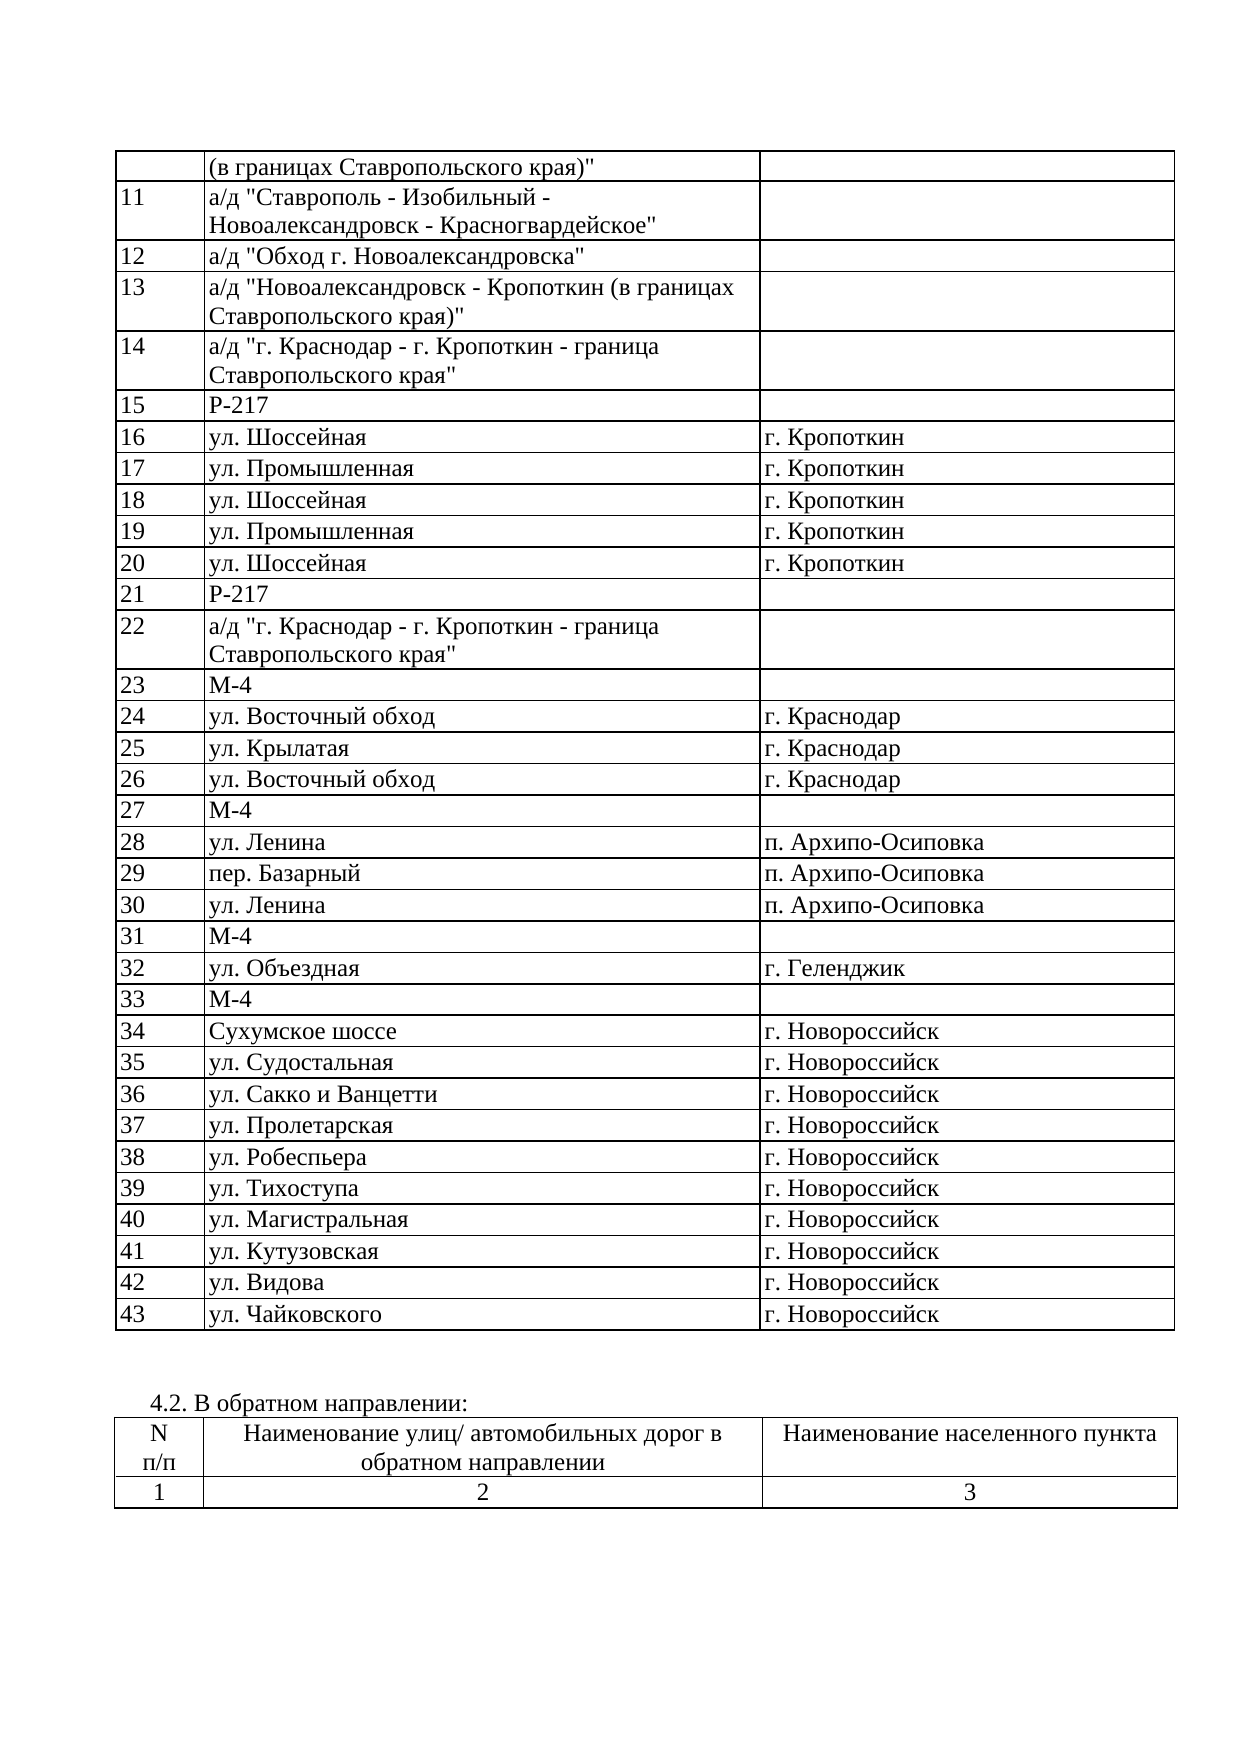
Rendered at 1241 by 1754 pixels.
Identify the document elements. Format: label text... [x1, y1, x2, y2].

table_cell 25 [117, 733, 204, 763]
table_cell 20 [117, 548, 204, 578]
table_cell г. Краснодар [761, 764, 1174, 794]
table_cell 27 [117, 796, 204, 826]
table_cell г. Новороссийск [761, 1016, 1174, 1046]
table_cell М-4 [205, 796, 759, 826]
table_cell 14 [117, 332, 204, 389]
table_cell ул. Шоссейная [205, 548, 759, 578]
table_cell 10 [117, 152, 204, 180]
table_cell г. Краснодар [761, 701, 1174, 731]
table_cell [761, 579, 1174, 609]
table_cell г. Новороссийск [761, 1236, 1174, 1266]
table_cell г. Кропоткин [761, 453, 1174, 483]
table_cell М-4 [205, 670, 759, 700]
table_cell 30 [117, 890, 204, 920]
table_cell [205, 152, 759, 180]
table_cell ул. Робеспьера [205, 1142, 759, 1172]
table_cell ул. Шоссейная [205, 422, 759, 452]
table_cell г. Новороссийск [761, 1142, 1174, 1172]
table_cell [761, 272, 1174, 330]
table_cell 31 [117, 922, 204, 951]
table_cell [761, 670, 1174, 700]
table_cell [761, 182, 1174, 239]
table_cell а/д "Новоалександровск - Кропоткин (в границах Ставропольского края)" [205, 272, 759, 330]
table_cell 34 [117, 1016, 204, 1046]
table_cell 29 [117, 859, 204, 888]
table_cell 3 [763, 1476, 1177, 1507]
table_cell М-4 [205, 922, 759, 951]
table_cell ул. Кутузовская [205, 1236, 759, 1266]
table_cell ул. Пролетарская [205, 1110, 759, 1140]
table_cell п. Архипо-Осиповка [761, 827, 1174, 857]
table_cell г. Новороссийск [761, 1268, 1174, 1297]
table_cell г. Кропоткин [761, 485, 1174, 515]
table_cell а/д "Обход г. Новоалександровска" [205, 241, 759, 271]
table_cell г. Новороссийск [761, 1173, 1174, 1203]
table_cell ул. Объездная [205, 953, 759, 983]
table_cell а/д "г. Краснодар - г. Кропоткин - граница Ставропольского края" [205, 332, 759, 389]
table_cell ул. Видова [205, 1268, 759, 1297]
table_cell ул. Восточный обход [205, 701, 759, 731]
table_cell ул. Восточный обход [205, 764, 759, 794]
table_cell ул. Магистральная [205, 1205, 759, 1234]
table_header Наименование населенного пункта [763, 1418, 1177, 1476]
table_cell а/д "г. Краснодар - г. Кропоткин - граница Ставропольского края" [205, 611, 759, 668]
table_cell г. Кропоткин [761, 548, 1174, 578]
table_cell 32 [117, 953, 204, 983]
text 4.2. В обратном направлении: [150, 1388, 1090, 1417]
table_cell а/д "Ставрополь - Изобильный - Новоалександровск - Красногвардейское" [205, 182, 759, 239]
table_cell п. Архипо-Осиповка [761, 890, 1174, 920]
table_cell [761, 796, 1174, 826]
table_cell 43 [117, 1299, 204, 1329]
table_cell г. Новороссийск [761, 1205, 1174, 1234]
table_cell 41 [117, 1236, 204, 1266]
table_cell 2 [204, 1477, 762, 1507]
table_cell 16 [117, 422, 204, 452]
table_cell ул. Чайковского [205, 1299, 759, 1329]
table_cell 18 [117, 485, 204, 515]
table_cell г. Новороссийск [761, 1047, 1174, 1077]
table_cell г. Новороссийск [761, 1110, 1174, 1140]
table_cell г. Новороссийск [761, 1299, 1174, 1329]
table_cell ул. Ленина [205, 827, 759, 857]
table_cell 13 [117, 272, 204, 330]
table_cell ул. Крылатая [205, 733, 759, 763]
table_cell [761, 332, 1174, 389]
table_cell Р-217 [205, 391, 759, 420]
table_cell 15 [117, 391, 204, 420]
table_cell ул. Промышленная [205, 453, 759, 483]
table_cell ул. Тихоступа [205, 1173, 759, 1203]
table_cell 38 [117, 1142, 204, 1172]
table_cell 42 [117, 1268, 204, 1297]
table_cell 37 [117, 1110, 204, 1140]
table_cell ул. Промышленная [205, 516, 759, 546]
table_cell г. Кропоткин [761, 422, 1174, 452]
table_cell 24 [117, 701, 204, 731]
table_cell 22 [117, 611, 204, 668]
table_cell 36 [117, 1079, 204, 1109]
table_cell [761, 611, 1174, 668]
table_cell М-4 [205, 985, 759, 1014]
table_cell 39 [117, 1173, 204, 1203]
table_header Наименование улиц/ автомобильных дорог в обратном направлении [204, 1418, 762, 1476]
table_cell г. Кропоткин [761, 516, 1174, 546]
table_cell ул. Судостальная [205, 1047, 759, 1077]
table_cell 26 [117, 764, 204, 794]
table_cell г. Новороссийск [761, 1079, 1174, 1109]
table_cell ул. Шоссейная [205, 485, 759, 515]
table_cell Р-217 [205, 579, 759, 609]
table_cell [761, 922, 1174, 951]
table_cell 1 [115, 1477, 203, 1507]
table_cell 12 [117, 241, 204, 271]
table_cell [761, 391, 1174, 420]
table_cell 23 [117, 670, 204, 700]
table_cell 40 [117, 1205, 204, 1234]
table_cell 33 [117, 985, 204, 1014]
table_header N п/п [115, 1418, 203, 1476]
table_cell 19 [117, 516, 204, 546]
table_cell 28 [117, 827, 204, 857]
table_cell Сухумское шоссе [205, 1016, 759, 1046]
table_cell пер. Базарный [205, 859, 759, 888]
table_cell [761, 152, 1174, 180]
table_cell ул. Ленина [205, 890, 759, 920]
table_cell [761, 241, 1174, 271]
table_cell г. Геленджик [761, 953, 1174, 983]
table_cell [761, 985, 1174, 1014]
table_cell 21 [117, 579, 204, 609]
table_cell 11 [117, 182, 204, 239]
table_cell 35 [117, 1047, 204, 1077]
table_cell 17 [117, 453, 204, 483]
table_cell г. Краснодар [761, 733, 1174, 763]
table_cell п. Архипо-Осиповка [761, 859, 1174, 888]
table_cell ул. Сакко и Ванцетти [205, 1079, 759, 1109]
